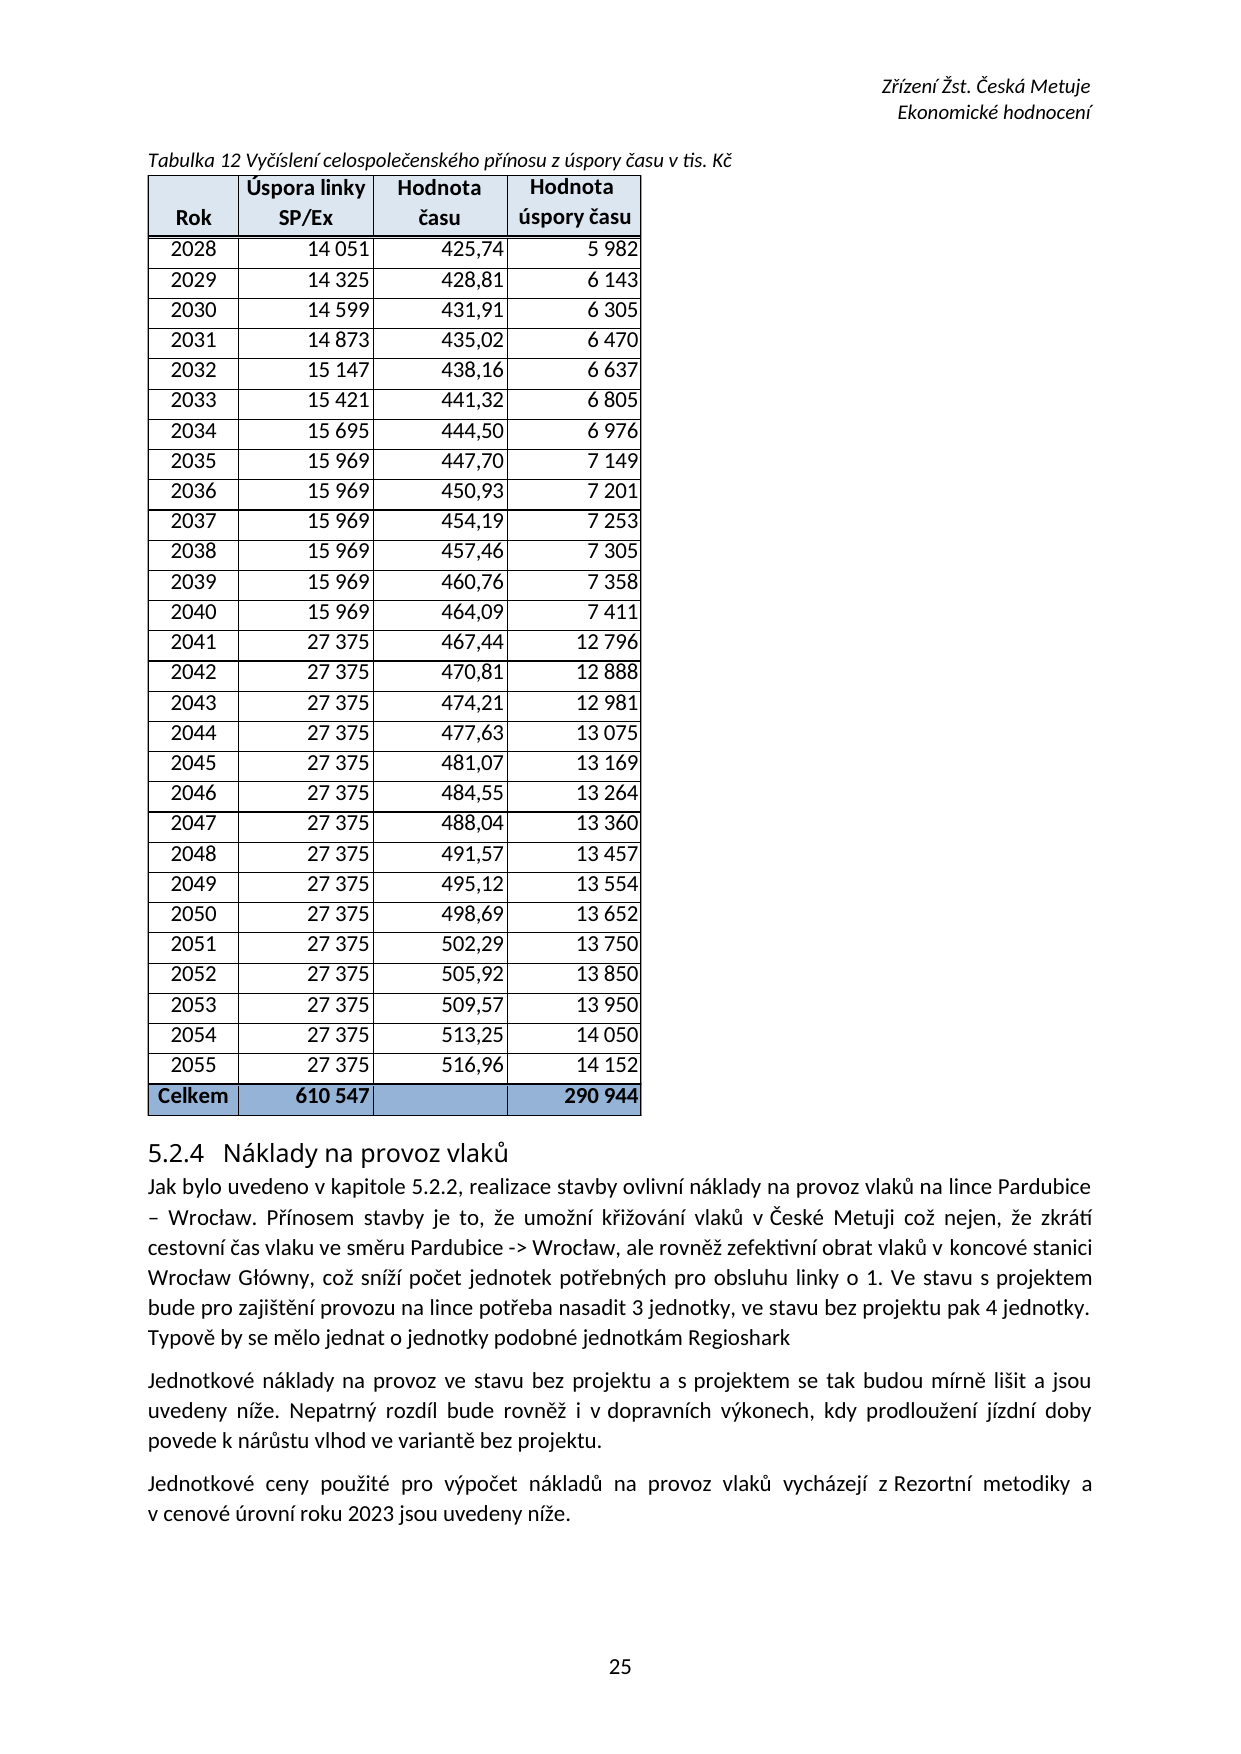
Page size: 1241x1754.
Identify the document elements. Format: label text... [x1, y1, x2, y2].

text Jak bylo uvedeno v kapitole 5.2.2, realizace stavby ovlivní náklady na provoz vlaků na lince Pardubice – Wrocław. Přínosem stavby je to, že umožní křižování vlaků v České Metuji což nejen, že zkrátí cestovní čas vlaku ve směru Pardubice -> Wrocław, ale rovněž zefektivní obrat vlaků v koncové stanici Wrocław Główny, což sníží počet jednotek potřebných pro obsluhu linky o 1. Ve stavu s projektem bude pro zajištění provozu na lince potřeba nasadit 3 jednotky, ve stavu bez projektu pak 4 jednotky. Typově by se mělo jednat o jednotky podobné jednotkám Regioshark [148, 1172, 1093, 1351]
text Jednotkové ceny použité pro výpočet nákladů na provoz vlaků vycházejí z Rezortní metodiky a v cenové úrovní roku 2023 jsou uvedeny níže. [148, 1469, 1093, 1527]
subtitle Náklady na provoz vlaků [148, 1136, 1093, 1170]
text Jednotkové náklady na provoz ve stavu bez projektu a s projektem se tak budou mírně lišit a jsou uvedeny níže. Nepatrný rozdíl bude rovněž i v dopravních výkonech, kdy prodloužení jízdní doby povede k nárůstu vlhod ve variantě bez projektu. [148, 1366, 1093, 1454]
text Tabulka 12 Vyčíslení celospolečenského přínosu z úspory času v tis. Kč [148, 148, 1093, 173]
